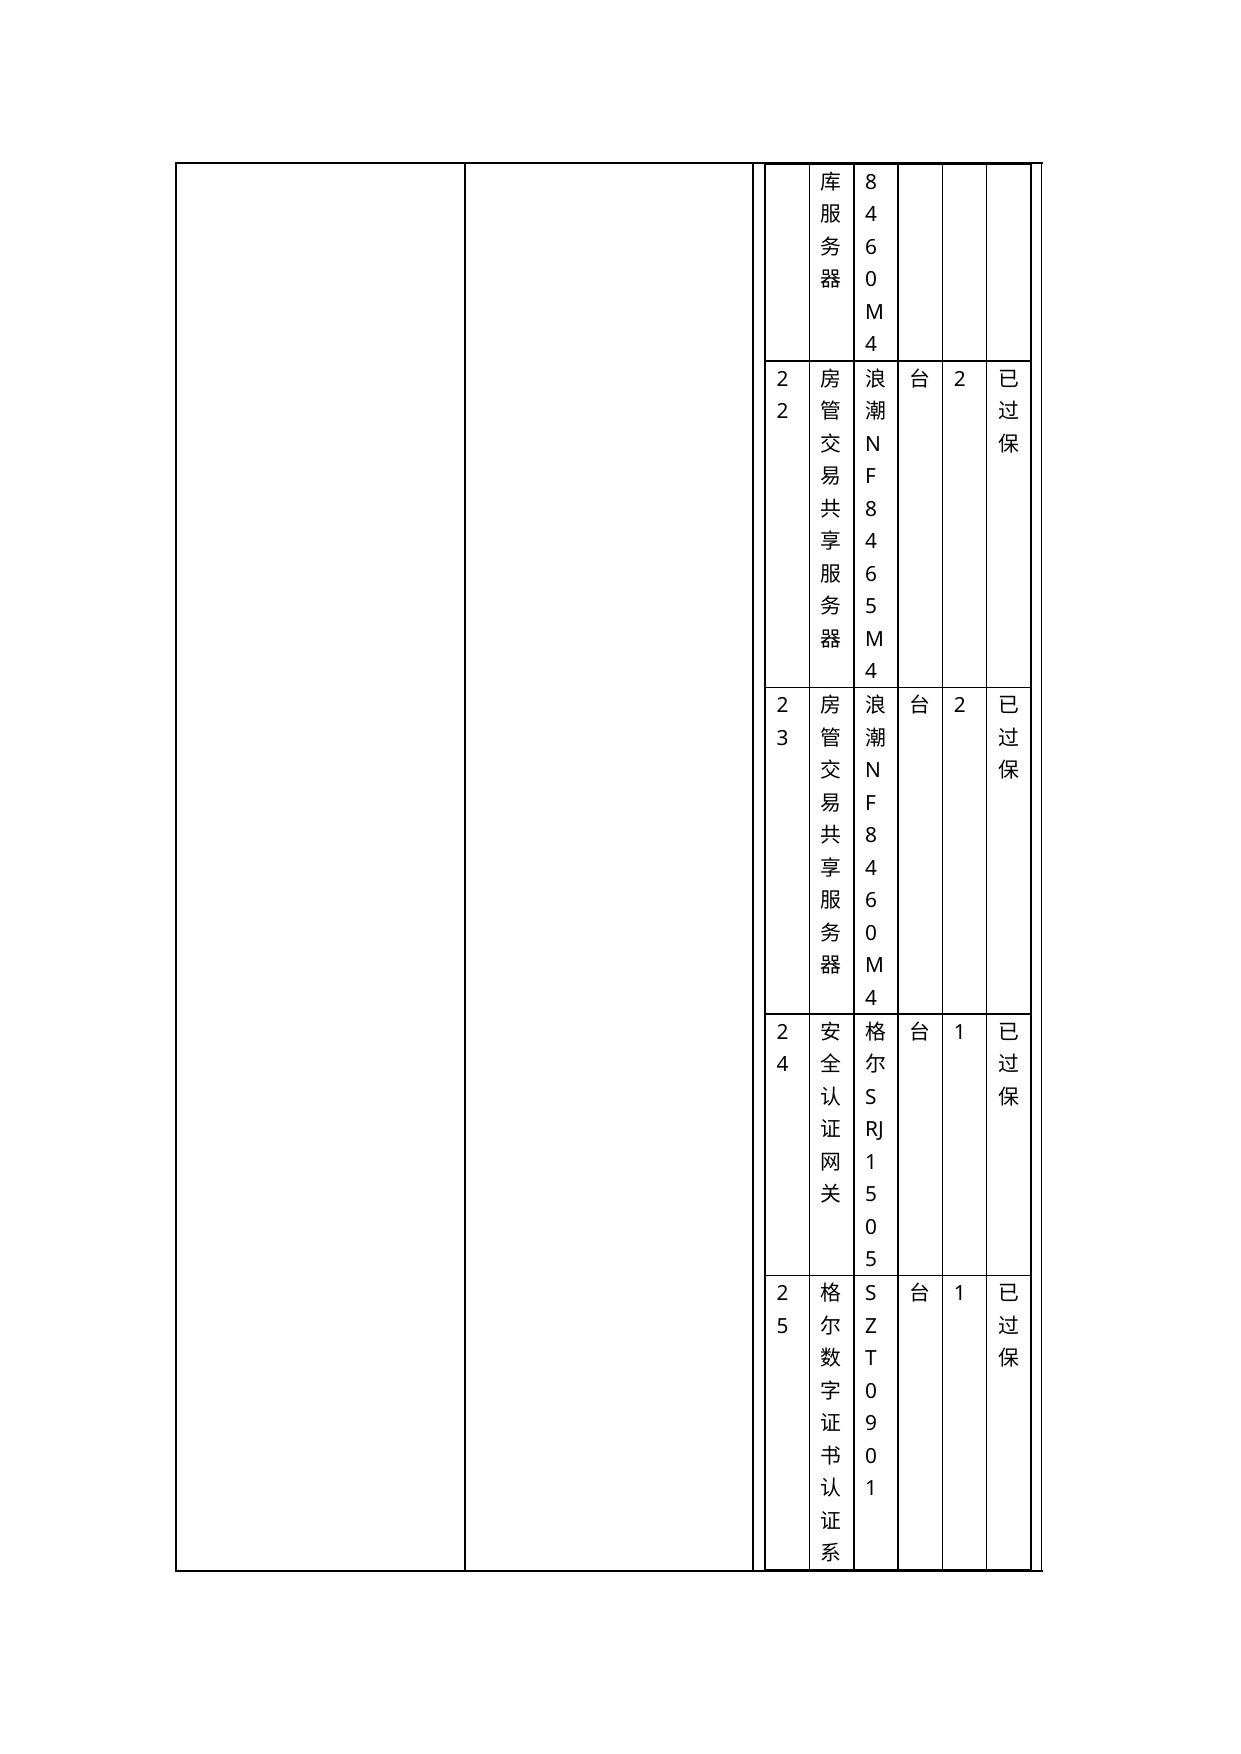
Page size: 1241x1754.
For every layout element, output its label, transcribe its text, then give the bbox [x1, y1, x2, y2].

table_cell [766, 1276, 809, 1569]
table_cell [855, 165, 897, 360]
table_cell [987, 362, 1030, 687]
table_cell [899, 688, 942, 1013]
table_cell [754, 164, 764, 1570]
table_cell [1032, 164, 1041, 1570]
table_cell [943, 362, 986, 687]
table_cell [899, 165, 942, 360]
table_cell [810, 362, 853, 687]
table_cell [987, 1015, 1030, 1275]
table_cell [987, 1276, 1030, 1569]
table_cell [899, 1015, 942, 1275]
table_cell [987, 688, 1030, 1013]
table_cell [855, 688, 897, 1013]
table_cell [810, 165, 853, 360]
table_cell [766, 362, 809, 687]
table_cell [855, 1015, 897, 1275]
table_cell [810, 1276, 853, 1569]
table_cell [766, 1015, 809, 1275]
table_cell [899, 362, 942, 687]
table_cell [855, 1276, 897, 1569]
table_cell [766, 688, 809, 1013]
table_cell [466, 164, 752, 1570]
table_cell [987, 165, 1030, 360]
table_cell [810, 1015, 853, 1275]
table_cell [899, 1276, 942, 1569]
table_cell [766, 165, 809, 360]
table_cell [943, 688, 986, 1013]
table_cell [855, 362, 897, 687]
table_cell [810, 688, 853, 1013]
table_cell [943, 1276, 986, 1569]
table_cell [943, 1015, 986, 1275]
table_cell 1 [177, 164, 464, 1570]
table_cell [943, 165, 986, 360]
